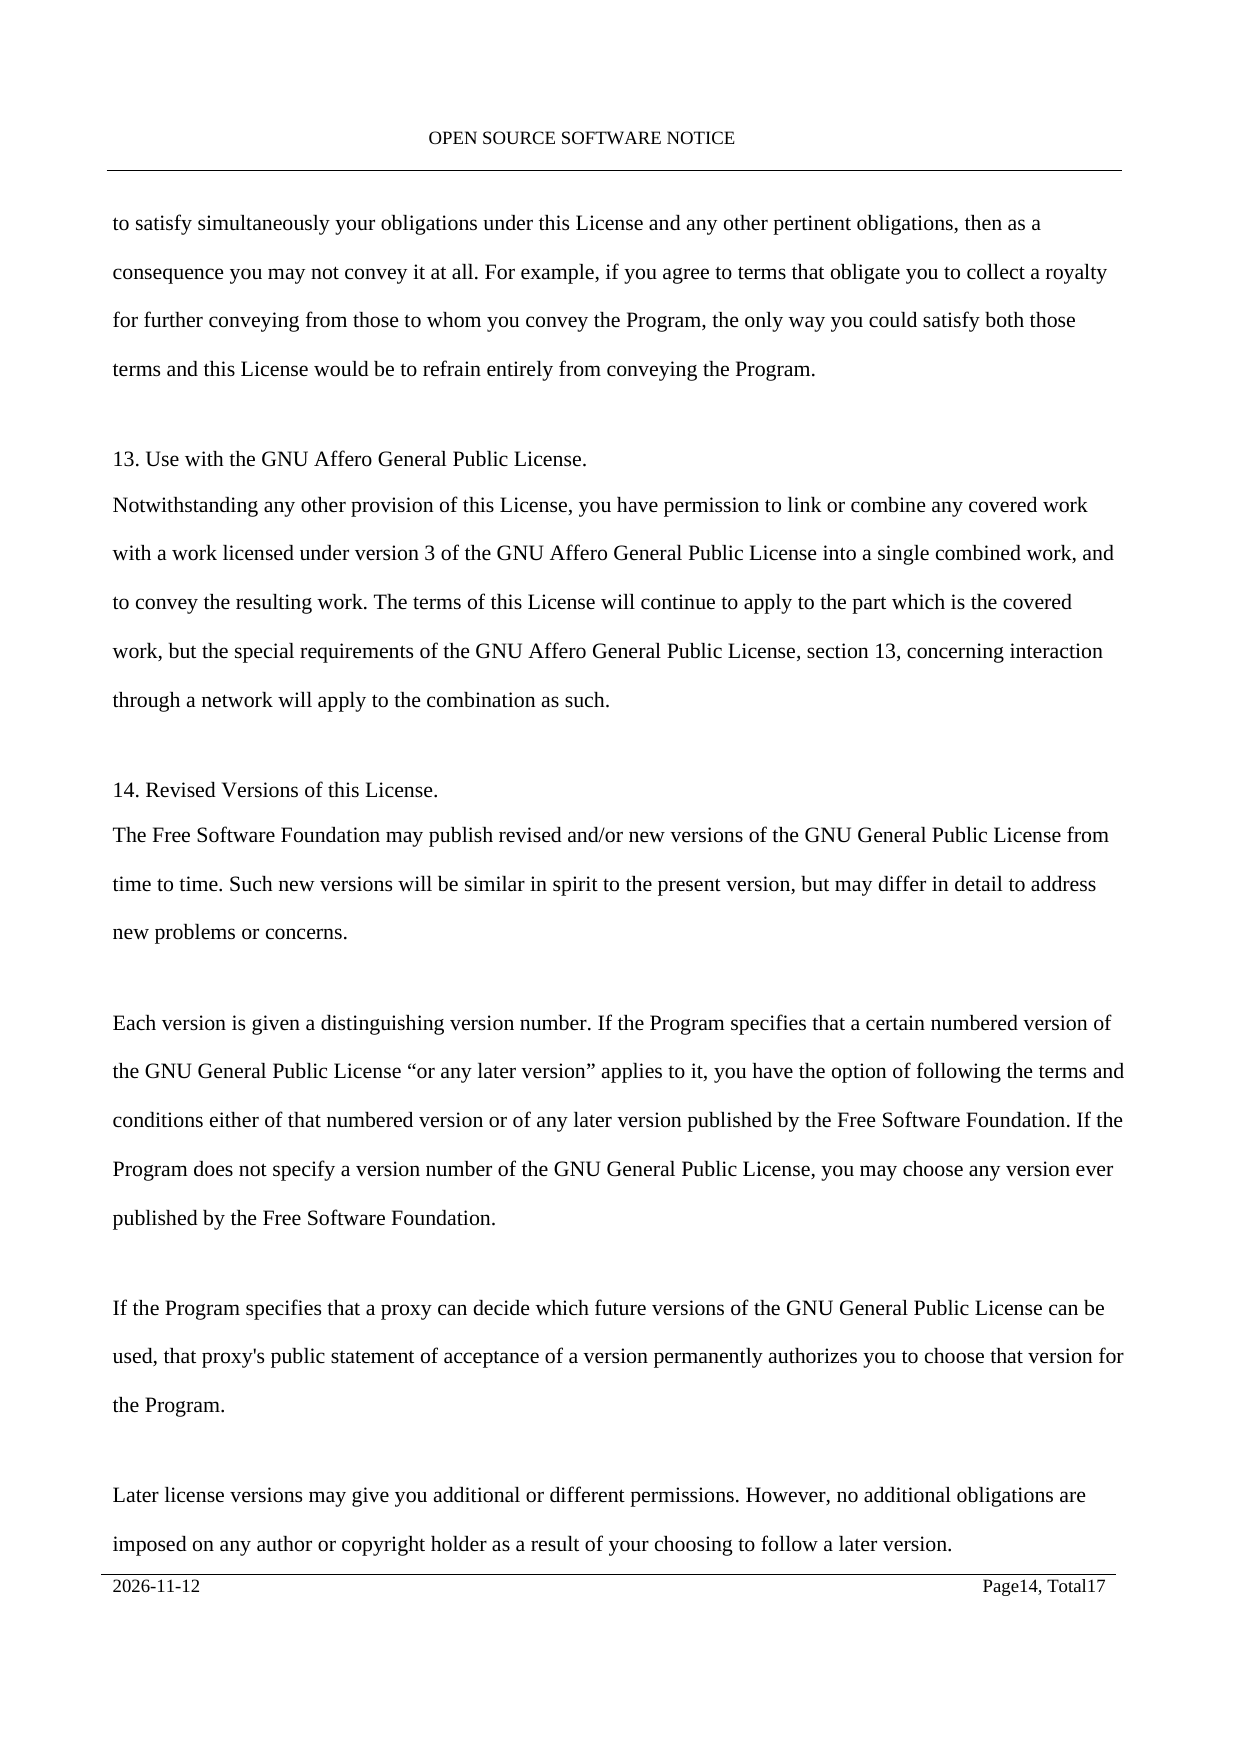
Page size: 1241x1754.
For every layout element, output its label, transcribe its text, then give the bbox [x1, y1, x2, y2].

text 14. Revised Versions of this License. [112, 773, 1128, 806]
text The Free Software Foundation may publish revised and/or new versions of the GNU General Public License from time to time. Such new versions will be similar in spirit to the present version, but may differ in detail to address new problems or concerns. [112, 818, 1128, 948]
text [112, 206, 1128, 385]
text If the Program specifies that a proxy can decide which future versions of the GNU General Public License can be used, that proxy's public statement of acceptance of a version permanently authorizes you to choose that version for the Program. [112, 1291, 1128, 1421]
text Later license versions may give you additional or different permissions. However, no additional obligations are imposed on any author or copyright holder as a result of your choosing to follow a later version. [112, 1479, 1128, 1560]
text Each version is given a distinguishing version number. If the Program specifies that a certain numbered version of the GNU General Public License “or any later version” applies to it, you have the option of following the terms and conditions either of that numbered version or of any later version published by the Free Software Foundation. If the Program does not specify a version number of the GNU General Public License, you may choose any version ever published by the Free Software Foundation. [112, 1006, 1128, 1233]
text Notwithstanding any other provision of this License, you have permission to link or combine any covered work with a work licensed under version 3 of the GNU Affero General Public License into a single combined work, and to convey the resulting work. The terms of this License will continue to apply to the part which is the covered work, but the special requirements of the GNU Affero General Public License, section 13, concerning interaction through a network will apply to the combination as such. [112, 488, 1128, 715]
text 13. Use with the GNU Affero General Public License. [112, 443, 1128, 475]
